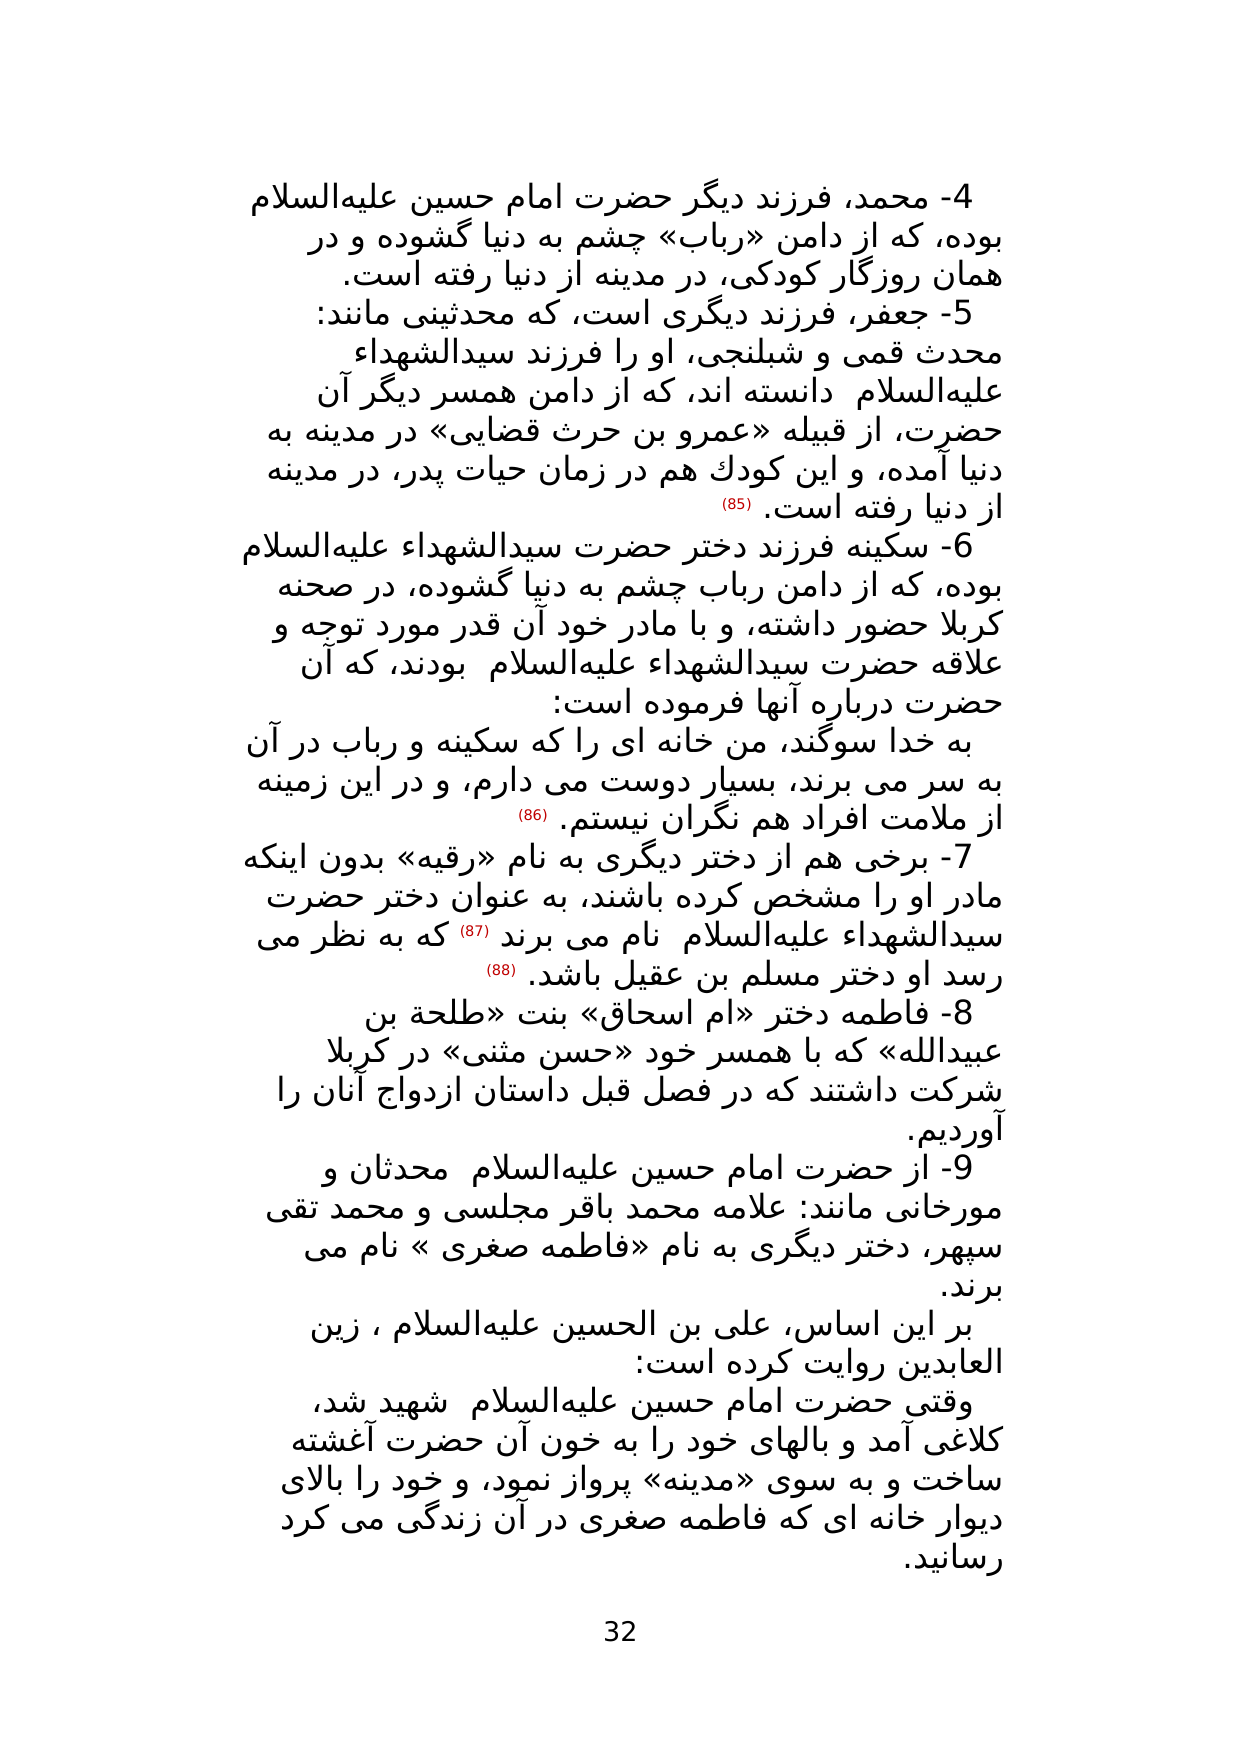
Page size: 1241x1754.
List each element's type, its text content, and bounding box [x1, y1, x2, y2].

text 8- فاطمه دختر «ام اسحاق» بنت «طلحة بن عبيدالله» كه با همسر خود «حسن مثنى» در كربلا شركت داشتند كه در فصل قبل داستان ازدواج آنان را آورديم. [236, 993, 1004, 1148]
text بر اين اساس، على بن الحسين عليه‌السلام ، زين العابدين روايت كرده است: [236, 1304, 1004, 1382]
text به خدا سوگند، من خانه اى را كه سكينه و رباب در آن به سر مى برند، بسيار دوست مى دارم، و در اين زمينه از ملامت افراد هم نگران نيستم. (86) [236, 721, 1004, 838]
text 4- محمد، فرزند ديگر حضرت امام حسين عليه‌السلام بوده، كه از دامن «رباب» چشم به دنيا گشوده و در همان روزگار كودكى، در مدينه از دنيا رفته است. [236, 177, 1004, 294]
text وقتى حضرت امام حسين عليه‌السلام شهيد شد، كلاغى آمد و بالهاى خود را به خون آن حضرت آغشته ساخت و به سوى «مدينه» پرواز نمود، و خود را بالاى ديوار خانه اى كه فاطمه صغرى در آن زندگى مى كرد رسانيد. [236, 1382, 1004, 1576]
text 9- از حضرت امام حسين عليه‌السلام محدثان و مورخانى مانند: علامه محمد باقر مجلسى و محمد تقى سپهر، دختر ديگرى به نام «فاطمه صغرى » نام مى برند. [236, 1148, 1004, 1304]
text 6- سكينه فرزند دختر حضرت سيدالشهداء عليه‌السلام بوده، كه از دامن رباب چشم به دنيا گشوده، در صحنه كربلا حضور داشته، و با مادر خود آن قدر مورد توجه و علاقه حضرت سيدالشهداء عليه‌السلام بودند، كه آن حضرت درباره آنها فرموده است: [236, 527, 1004, 721]
text 7- برخى هم از دختر ديگرى به نام «رقيه» بدون اينكه مادر او را مشخص كرده باشند، به عنوان دختر حضرت سيدالشهداء عليه‌السلام نام مى برند (87) كه به نظر مى رسد او دختر مسلم بن عقيل باشد. (88) [236, 838, 1004, 993]
text 5- جعفر، فرزند ديگرى است، كه محدثينى مانند: محدث قمى و شبلنجى، او را فرزند سيدالشهداء عليه‌السلام دانسته اند، كه از دامن همسر ديگر آن حضرت، از قبيله «عمرو بن حرث قضايى» در مدينه به دنيا آمده، و اين كودك هم در زمان حيات پدر، در مدينه از دنيا رفته است. (85) [236, 294, 1004, 527]
